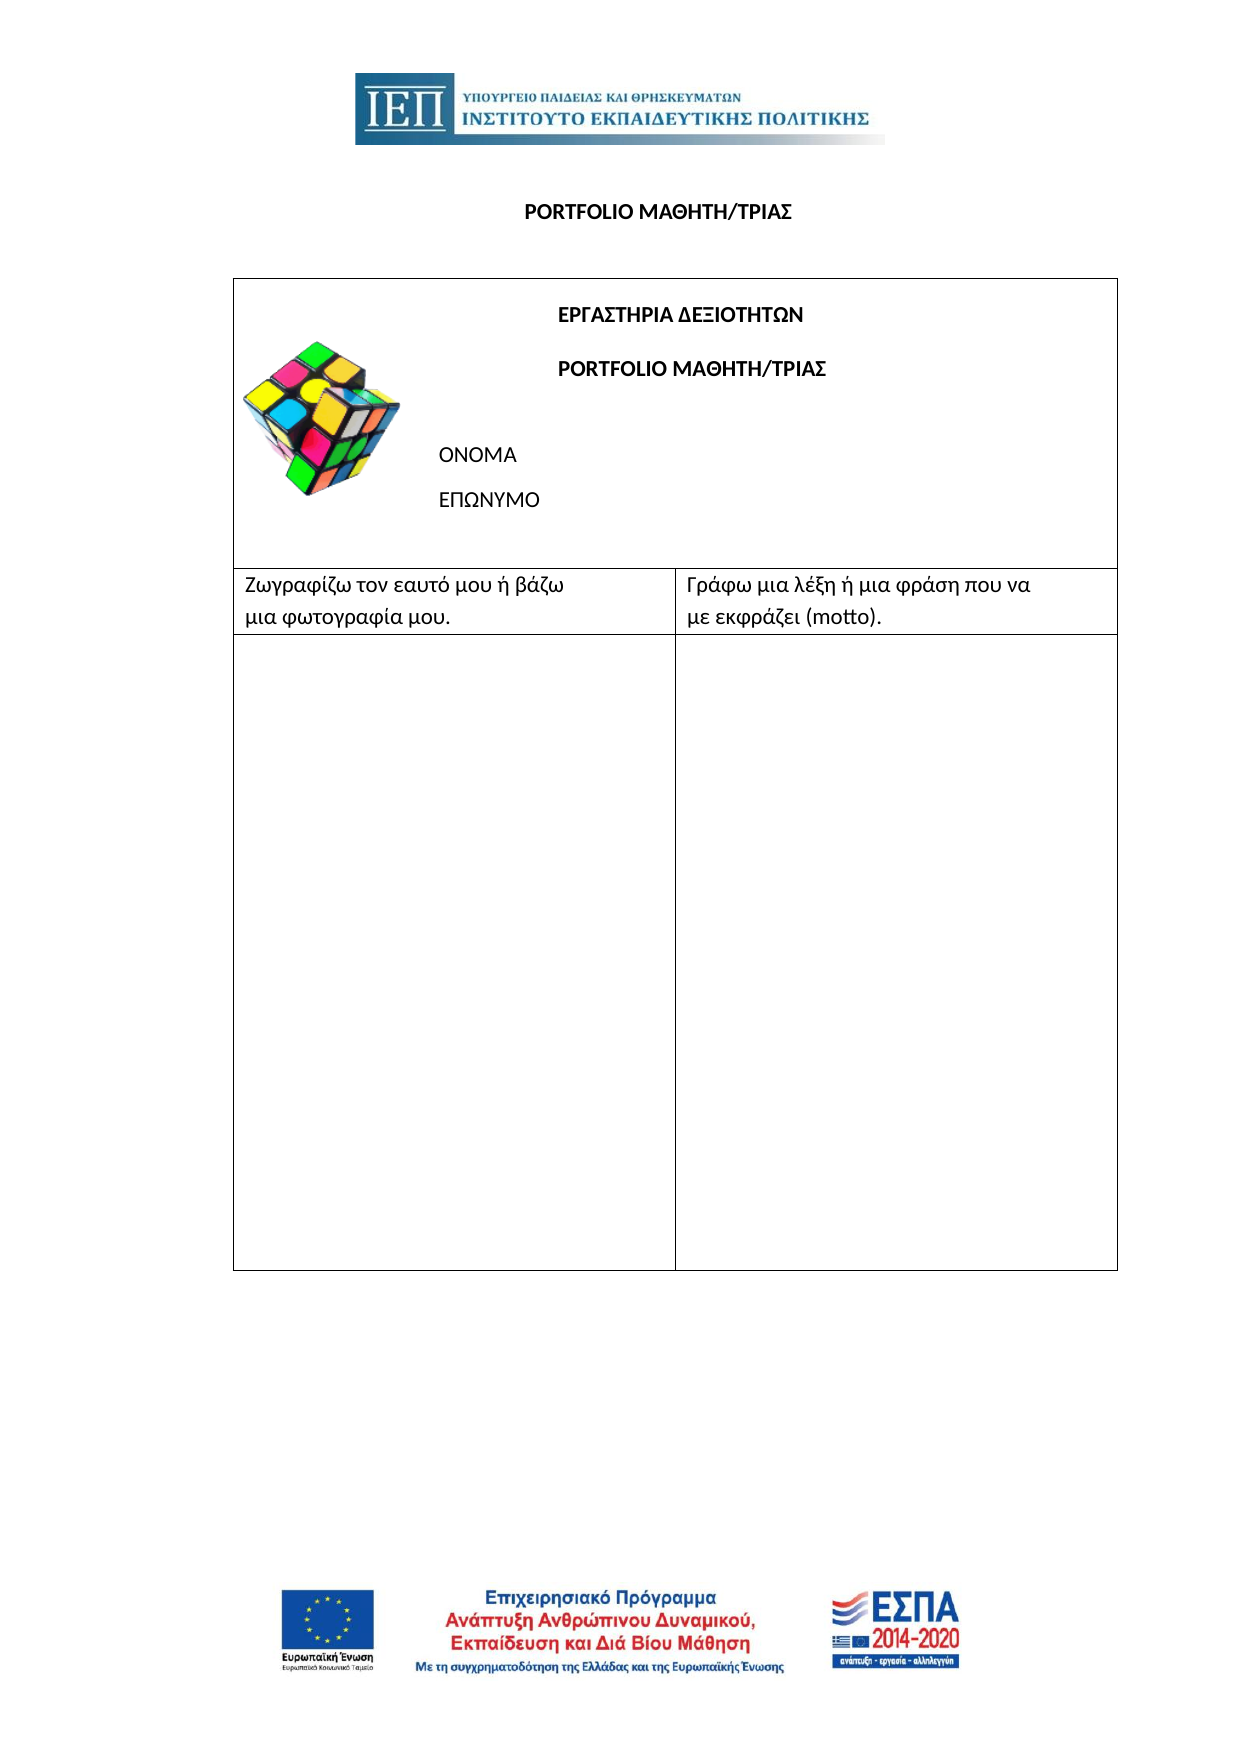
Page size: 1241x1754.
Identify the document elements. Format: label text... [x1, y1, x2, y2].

table_cell Ζωγραφίζω τον εαυτό μου ή βάζω μια φωτογραφία μου. [234, 569, 675, 634]
table_cell [676, 635, 1117, 1270]
picture [355, 73, 885, 145]
picture [260, 1582, 980, 1681]
table_header ΕΡΓΑΣΤΗΡΙΑ ΔΕΞΙΟΤΗΤΩΝ PORTFOLIO ΜΑΘΗΤΗ/ΤΡΙΑΣ ΟΝΟΜΑ ΕΠΩΝΥΜΟ [234, 279, 1117, 568]
text PORTFOLIO ΜΑΘΗΤΗ/ΤΡΙΑΣ [375, 197, 1053, 225]
table_cell [234, 635, 675, 1270]
table_cell Γράφω μια λέξη ή μια φράση που να με εκφράζει (motto). [676, 569, 1117, 634]
